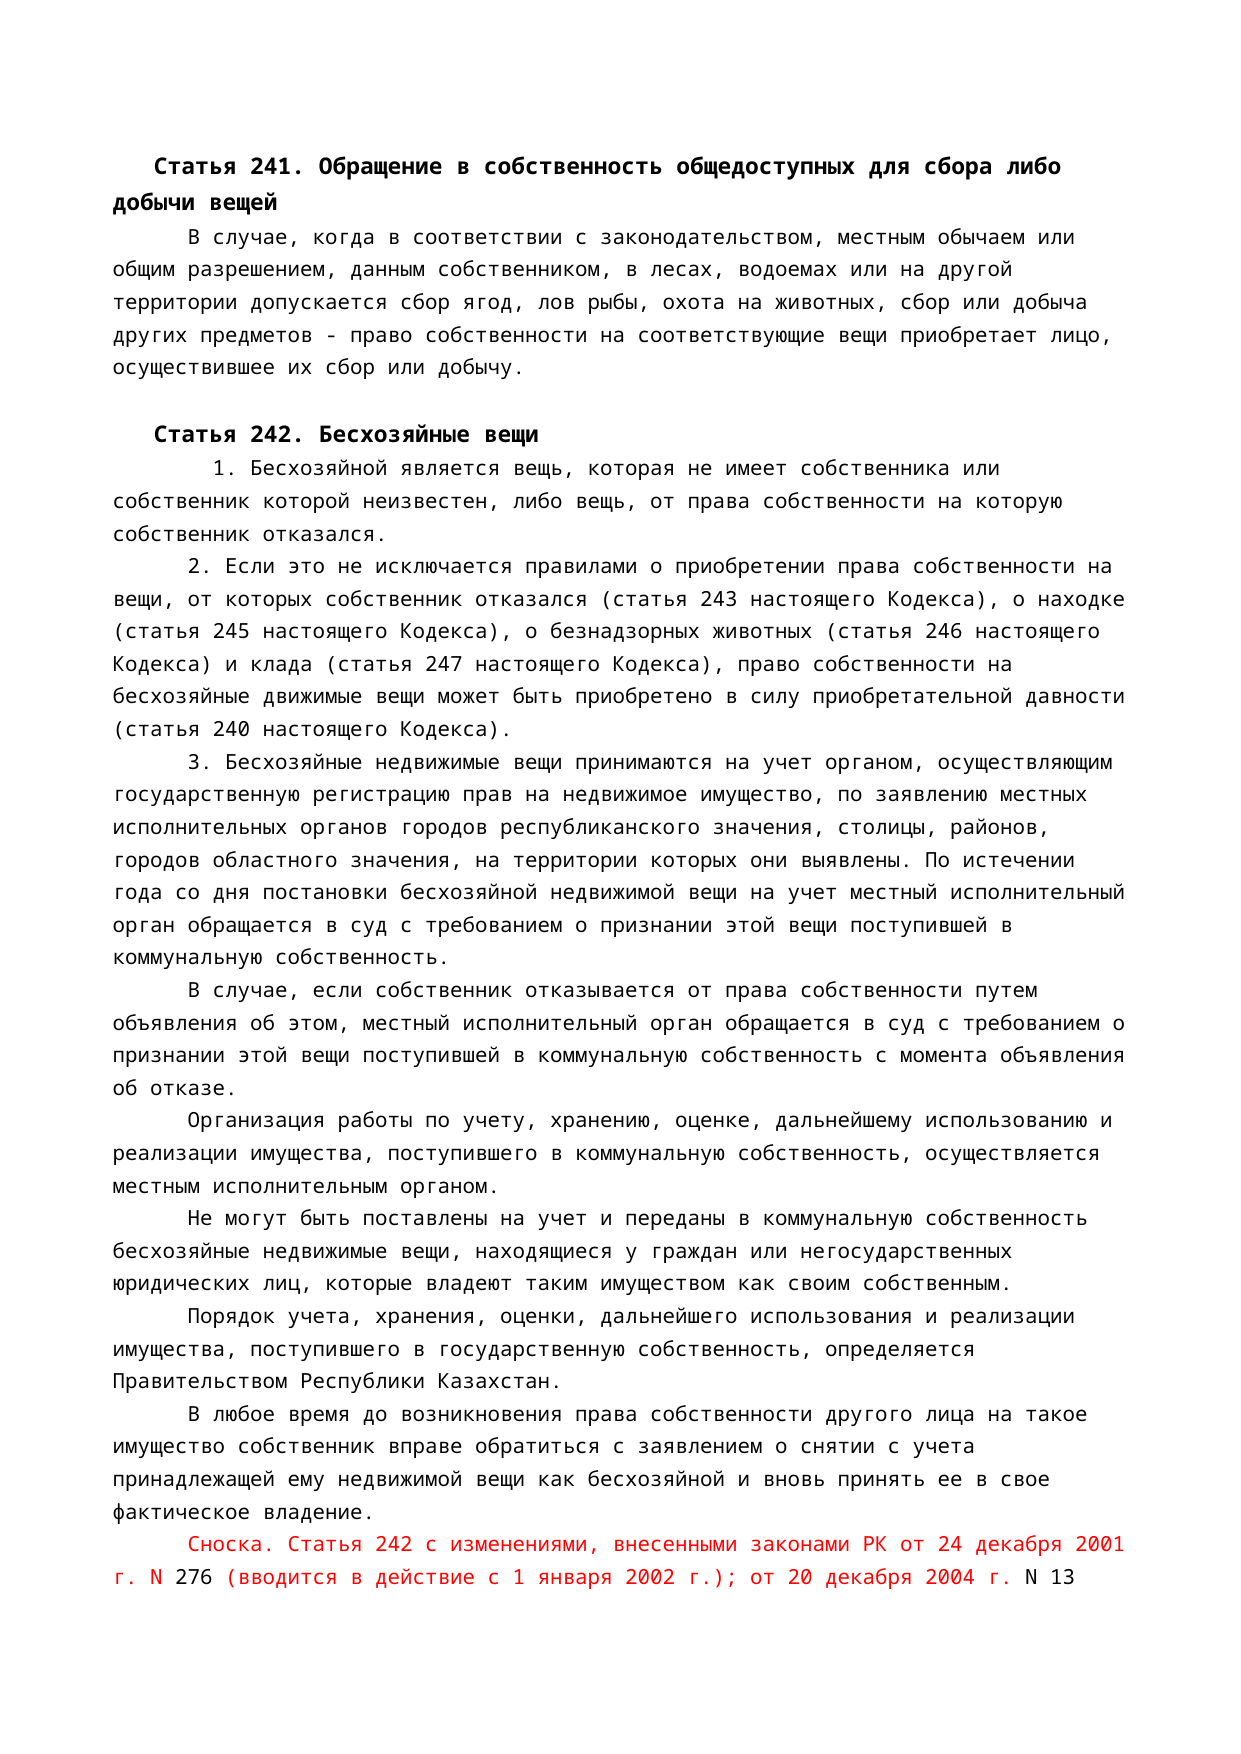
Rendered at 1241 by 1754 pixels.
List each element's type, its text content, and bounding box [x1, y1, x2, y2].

text В случае, когда в соответствии с законодательством, местным обычаем или общим разрешением, данным собственником, в лесах, водоемах или на другой территории допускается сбор ягод, лов рыбы, охота на животных, сбор или добыча других предметов - право собственности на соответствующие вещи приобретает лицо, осуществившее их сбор или добычу. [112, 222, 1128, 413]
text Статья 242. Бесхозяйные вещи [112, 417, 1128, 449]
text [112, 453, 1128, 1590]
text Статья 241. Обращение в собственность общедоступных для сбора либо добычи вещей [112, 150, 1128, 217]
